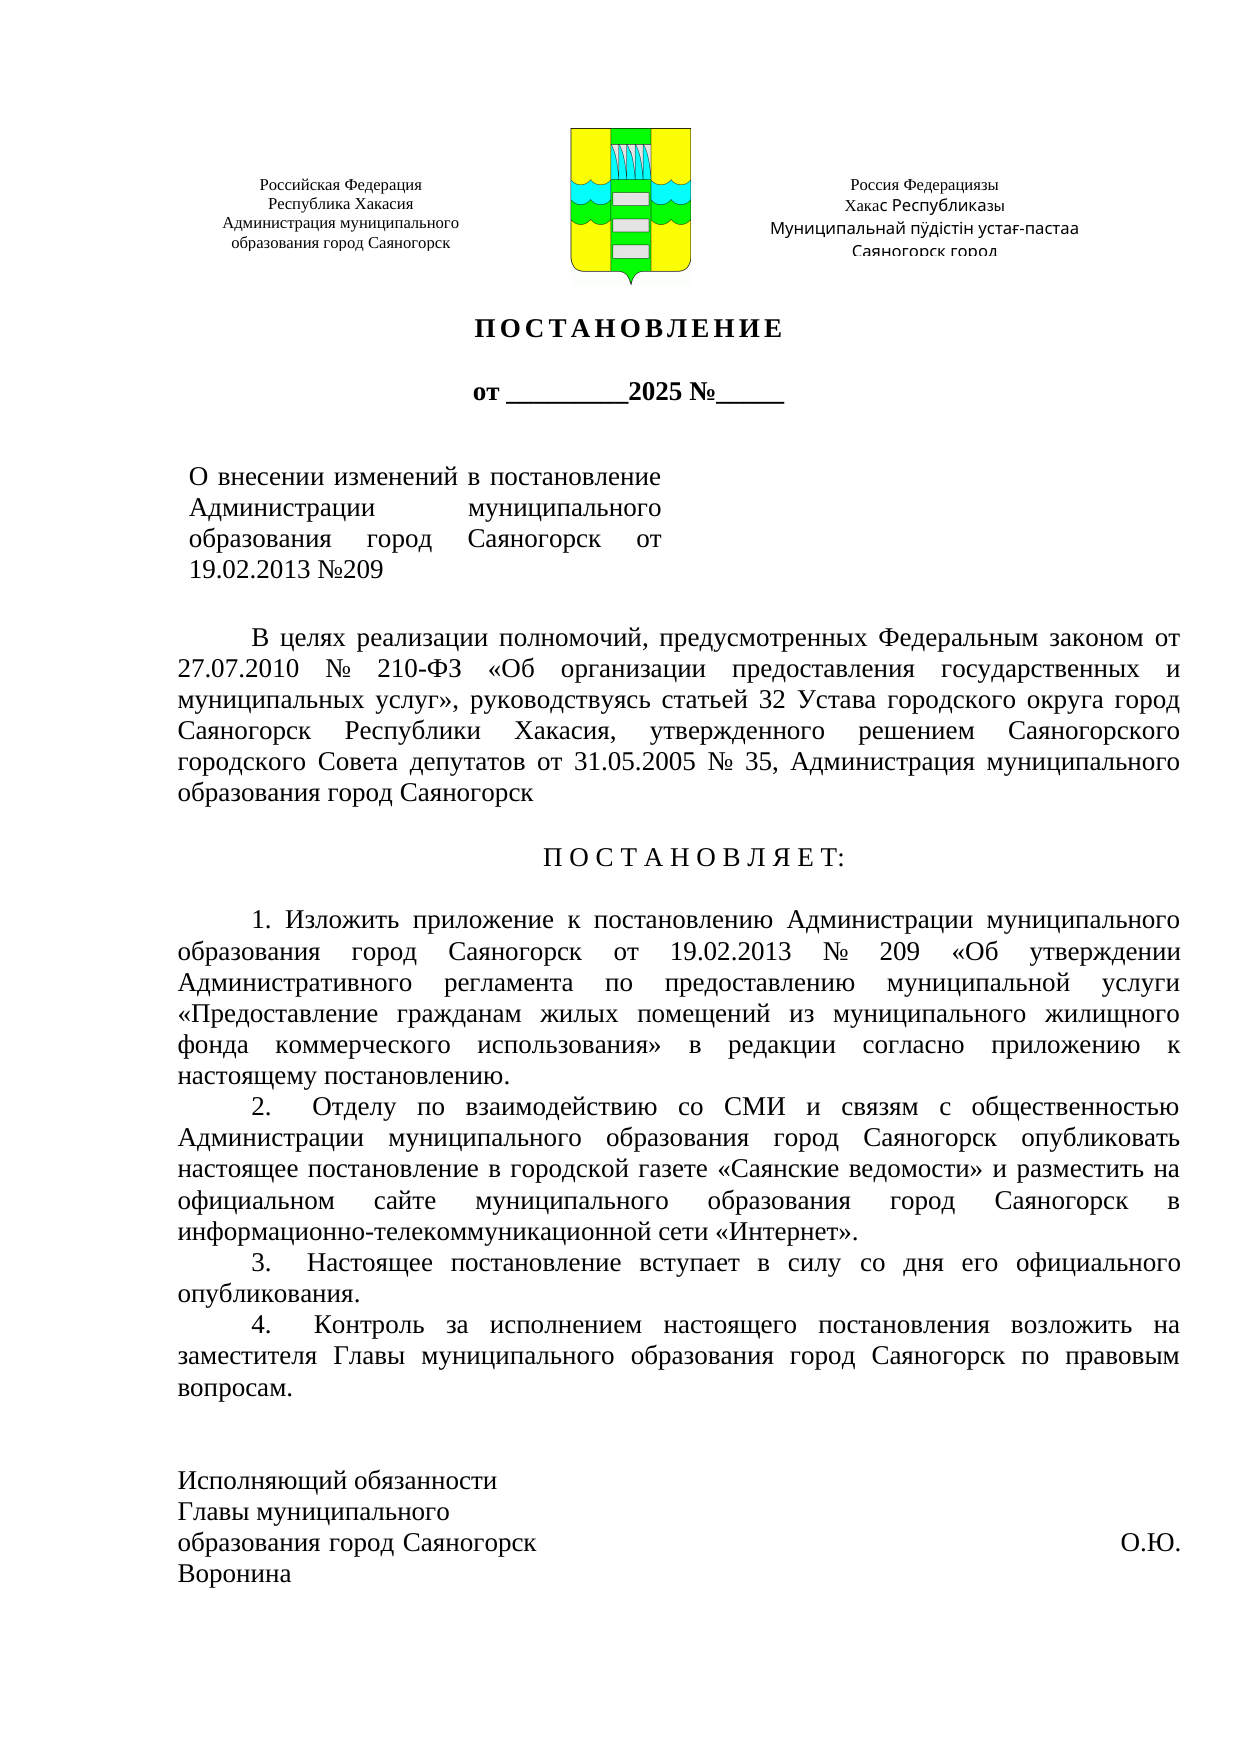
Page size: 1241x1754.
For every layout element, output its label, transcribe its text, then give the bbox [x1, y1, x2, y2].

table_header О внесении изменений в постановление Администрации муниципального образования город Саяногорск от 19.02.2013 №209 [177, 460, 673, 621]
text П О С Т А Н О В Л Я Е Т: [177, 841, 1211, 872]
text Исполняющий обязанности [177, 1464, 1211, 1495]
text 1. Изложить приложение к постановлению Администрации муниципального образования город Саяногорск от 19.02.2013 № 209 «Об утверждении Административного регламента по предоставлению муниципальной услуги «Предоставление гражданам жилых помещений из муниципального жилищного фонда коммерческого использования» в редакции согласно приложению к настоящему постановлению. [177, 903, 1181, 1090]
text Главы муниципального [177, 1495, 1211, 1526]
picture [570, 128, 691, 286]
text 2. Отделу по взаимодействию со СМИ и связям с общественностью Администрации муниципального образования город Саяногорск опубликовать настоящее постановление в городской газете «Саянские ведомости» и разместить на официальном сайте муниципального образования город Саяногорск в информационно-телекоммуникационной сети «Интернет». [177, 1090, 1181, 1246]
text В целях реализации полномочий, предусмотренных Федеральным законом от 27.07.2010 № 210-ФЗ «Об организации предоставления государственных и муниципальных услуг», руководствуясь статьей 32 Устава городского округа город Саяногорск Республики Хакасия, утвержденного решением Саяногорского городского Совета депутатов от 31.05.2005 № 35, Администрация муниципального образования город Саяногорск [177, 621, 1181, 808]
text образования город Саяногорск О.Ю. Воронина [177, 1526, 1181, 1589]
text 3. Настоящее постановление вступает в силу со дня его официального опубликования. [177, 1246, 1181, 1308]
text 4. Контроль за исполнением настоящего постановления возложить на заместителя Главы муниципального образования город Саяногорск по правовым вопросам. [177, 1308, 1181, 1402]
